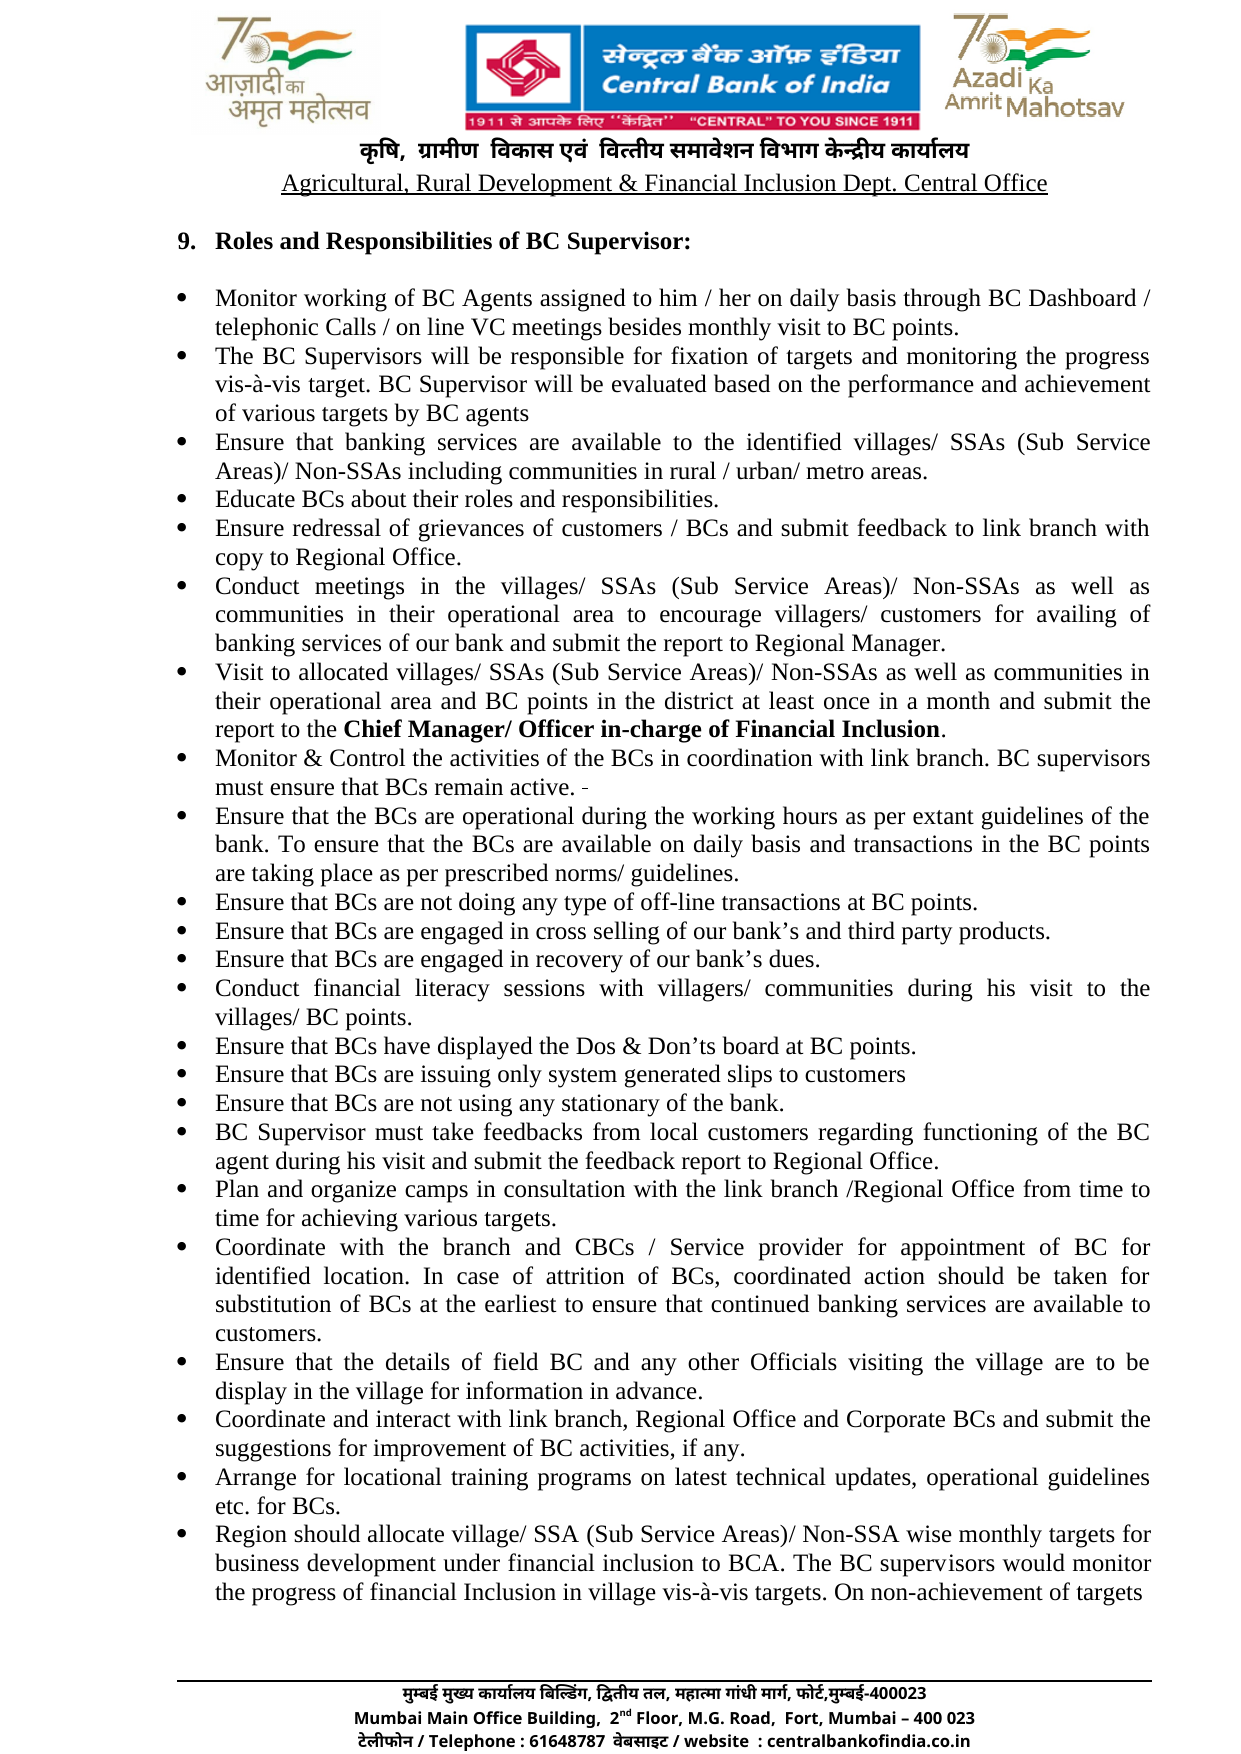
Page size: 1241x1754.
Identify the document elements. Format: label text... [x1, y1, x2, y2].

list BC Supervisor must take feedbacks from local customers regarding functioning of the BC agent during his visit and submit the feedback report to Regional Office. [177, 1117, 1152, 1174]
list Plan and organize camps in consultation with the link branch /Regional Office from time to time for achieving various targets. [177, 1174, 1152, 1232]
list Conduct financial literacy sessions with villagers/ communities during his visit to the villages/ BC points. [177, 973, 1152, 1031]
list Monitor working of BC Agents assigned to him / her on daily basis through BC Dashboard / telephonic Calls / on line VC meetings besides monthly visit to BC points. [177, 283, 1152, 341]
list Ensure that BCs are not doing any type of off-line transactions at BC points. [177, 887, 1152, 916]
list Conduct meetings in the villages/ SSAs (Sub Service Areas)/ Non-SSAs as well as communities in their operational area to encourage villagers/ customers for availing of banking services of our bank and submit the report to Regional Manager. [177, 571, 1152, 657]
list Region should allocate village/ SSA (Sub Service Areas)/ Non-SSA wise monthly targets for business development under financial inclusion to BCA. The BC supervisors would monitor the progress of financial Inclusion in village vis-à-vis targets. On non-achievement of targets [177, 1519, 1152, 1606]
list The BC Supervisors will be responsible for fixation of targets and monitoring the progress vis-à-vis target. BC Supervisor will be evaluated based on the performance and achievement of various targets by BC agents [177, 341, 1152, 427]
picture [458, 0, 1139, 135]
list Ensure that BCs are not using any stationary of the bank. [177, 1088, 1152, 1117]
list Visit to allocated villages/ SSAs (Sub Service Areas)/ Non-SSAs as well as communities in their operational area and BC points in the district at least once in a month and submit the report to the Chief Manager/ Officer in-charge of Financial Inclusion. [177, 657, 1152, 743]
list Coordinate and interact with link branch, Regional Office and Corporate BCs and submit the suggestions for improvement of BC activities, if any. [177, 1404, 1152, 1462]
list Ensure that BCs have displayed the Dos & Don’ts board at BC points. [177, 1031, 1152, 1059]
list Roles and Responsibilities of BC Supervisor: [177, 226, 1152, 254]
list Ensure that banking services are available to the identified villages/ SSAs (Sub Service Areas)/ Non-SSAs including communities in rural / urban/ metro areas. [177, 427, 1152, 484]
list Ensure that the BCs are operational during the working hours as per extant guidelines of the bank. To ensure that the BCs are available on daily basis and transactions in the BC points are taking place as per prescribed norms/ guidelines. [177, 801, 1152, 887]
list Ensure that BCs are engaged in recovery of our bank’s dues. [177, 944, 1152, 973]
list Ensure that BCs are engaged in cross selling of our bank’s and third party products. [177, 916, 1152, 944]
list Monitor & Control the activities of the BCs in coordination with link branch. BC supervisors must ensure that BCs remain active. [177, 743, 1152, 801]
list Ensure redressal of grievances of customers / BCs and submit feedback to link branch with copy to Regional Office. [177, 513, 1152, 571]
list Ensure that BCs are issuing only system generated slips to customers [177, 1059, 1152, 1088]
list Educate BCs about their roles and responsibilities. [177, 484, 1152, 513]
picture [190, 10, 382, 135]
list Ensure that the details of field BC and any other Officials visiting the village are to be display in the village for information in advance. [177, 1347, 1152, 1404]
list Coordinate with the branch and CBCs / Service provider for appointment of BC for identified location. In case of attrition of BCs, coordinated action should be taken for substitution of BCs at the earliest to ensure that continued banking services are available to customers. [177, 1232, 1152, 1347]
list Arrange for locational training programs on latest technical updates, operational guidelines etc. for BCs. [177, 1462, 1152, 1519]
